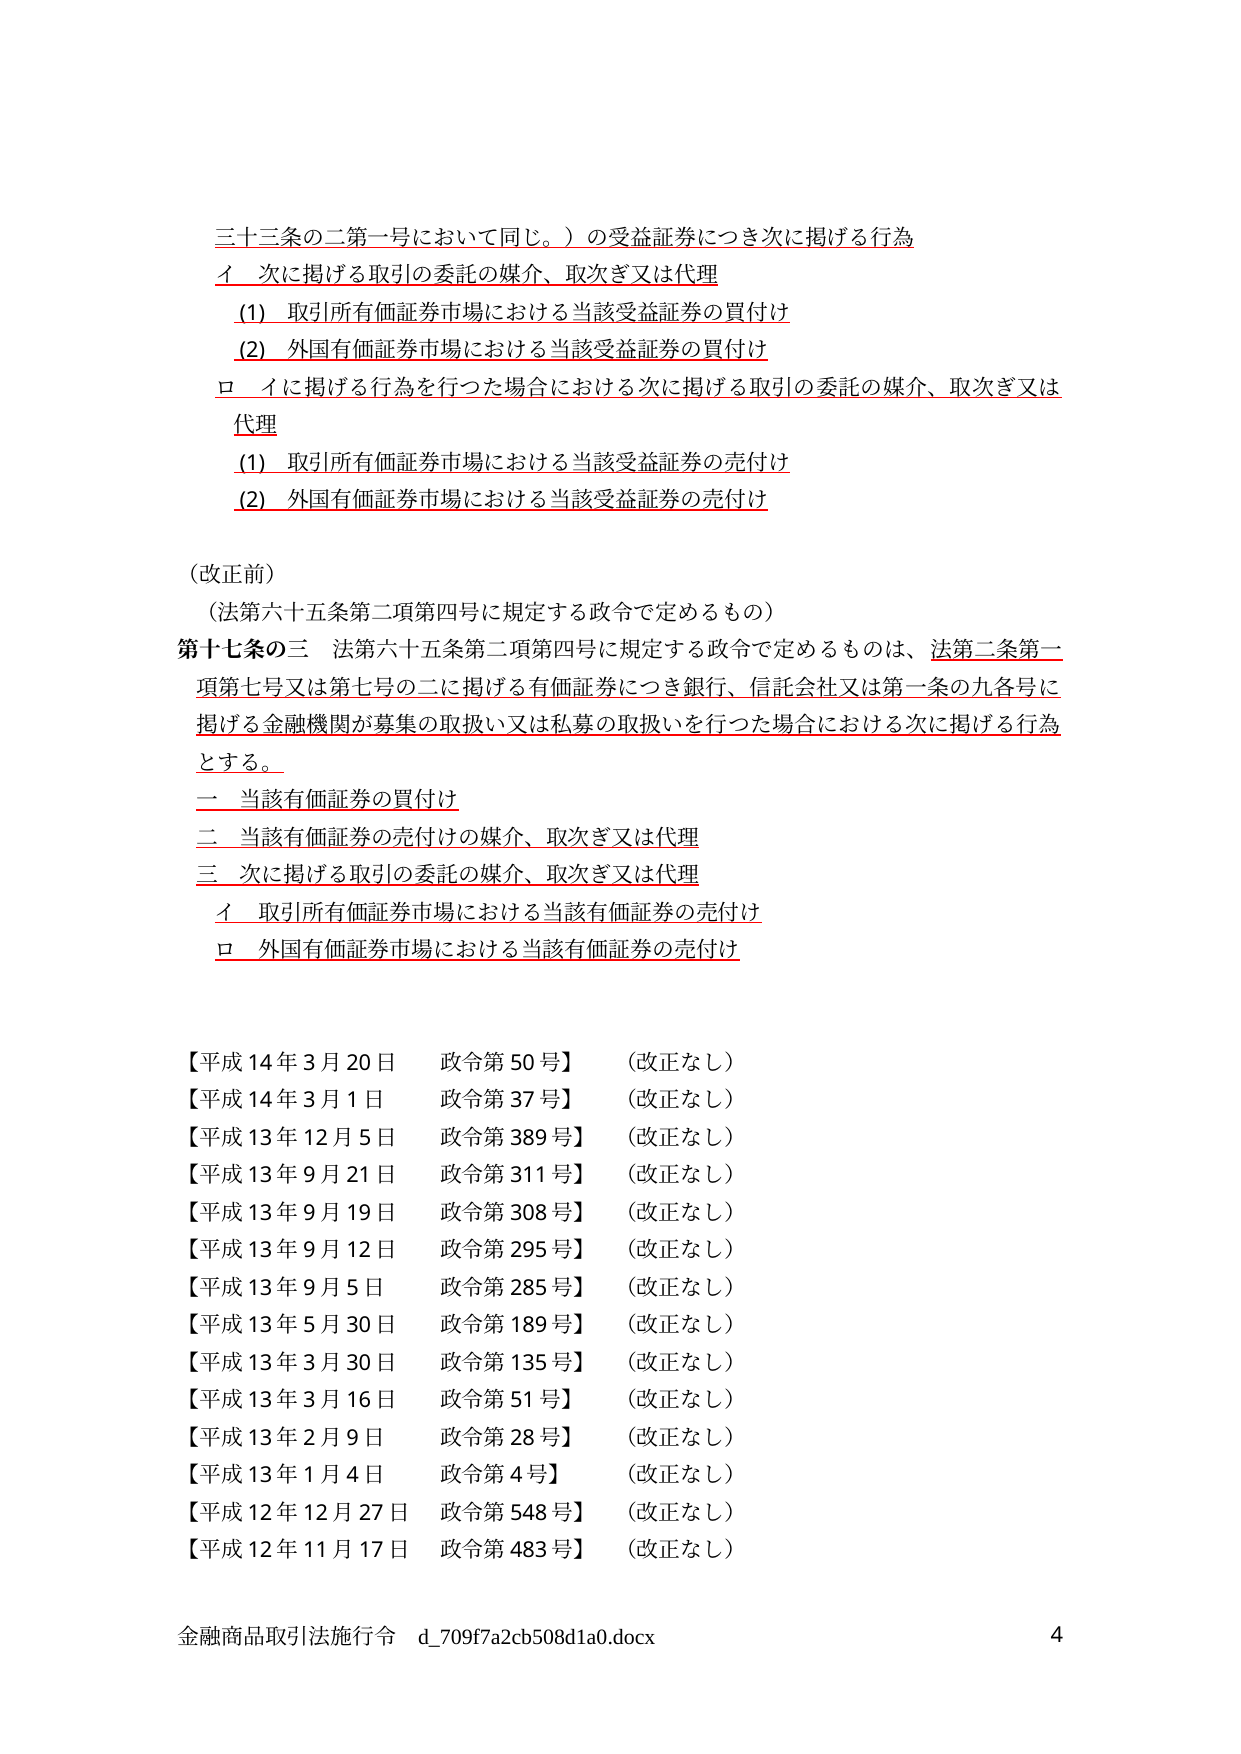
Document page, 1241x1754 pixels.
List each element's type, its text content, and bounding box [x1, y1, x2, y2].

text (2) 外国有価証券市場における当該受益証券の売付け [234, 479, 1063, 517]
text 【平成14年3月20日 政令第50号】 （改正なし） [177, 1042, 1063, 1079]
text 【平成13年9月21日 政令第311号】 （改正なし） [177, 1154, 1063, 1192]
text 三 次に掲げる取引の委託の媒介、取次ぎ又は代理 [196, 854, 1063, 892]
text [196, 217, 1063, 254]
text 【平成13年3月30日 政令第135号】 （改正なし） [177, 1342, 1063, 1379]
text 【平成13年9月19日 政令第308号】 （改正なし） [177, 1192, 1063, 1229]
text 【平成13年1月4日 政令第4号】 （改正なし） [177, 1454, 1063, 1492]
text (1) 取引所有価証券市場における当該受益証券の売付け [234, 442, 1063, 479]
text 二 当該有価証券の売付けの媒介、取次ぎ又は代理 [196, 817, 1063, 854]
text (2) 外国有価証券市場における当該受益証券の買付け [234, 329, 1063, 367]
text イ 次に掲げる取引の委託の媒介、取次ぎ又は代理 [215, 254, 1063, 292]
text 【平成12年11月17日 政令第483号】 （改正なし） [177, 1529, 1063, 1567]
text 【平成13年9月12日 政令第295号】 （改正なし） [177, 1229, 1063, 1267]
text 第十七条の三 法第六十五条第二項第四号に規定する政令で定めるものは、法第二条第一項第七号又は第七号の二に掲げる有価証券につき銀行、信託会社又は第一条の九各号に掲げる金融機関が募集の取扱い又は私募の取扱いを行つた場合における次に掲げる行為とする。 [177, 629, 1063, 779]
text 【平成13年3月16日 政令第51号】 （改正なし） [177, 1379, 1063, 1417]
text 【平成13年9月5日 政令第285号】 （改正なし） [177, 1267, 1063, 1304]
text 一 当該有価証券の買付け [196, 779, 1063, 817]
text 【平成13年2月9日 政令第28号】 （改正なし） [177, 1417, 1063, 1454]
text (1) 取引所有価証券市場における当該受益証券の買付け [234, 292, 1063, 329]
text 【平成12年12月27日 政令第548号】 （改正なし） [177, 1492, 1063, 1529]
text （法第六十五条第二項第四号に規定する政令で定めるもの） [196, 592, 1063, 629]
text （改正前） [177, 554, 1063, 592]
text ロ イに掲げる行為を行つた場合における次に掲げる取引の委託の媒介、取次ぎ又は代理 [215, 367, 1063, 442]
text 【平成13年12月5日 政令第389号】 （改正なし） [177, 1117, 1063, 1154]
text ロ 外国有価証券市場における当該有価証券の売付け [214, 929, 1063, 967]
text 【平成14年3月1日 政令第37号】 （改正なし） [177, 1079, 1063, 1117]
text 【平成13年5月30日 政令第189号】 （改正なし） [177, 1304, 1063, 1342]
text イ 取引所有価証券市場における当該有価証券の売付け [214, 892, 1063, 929]
